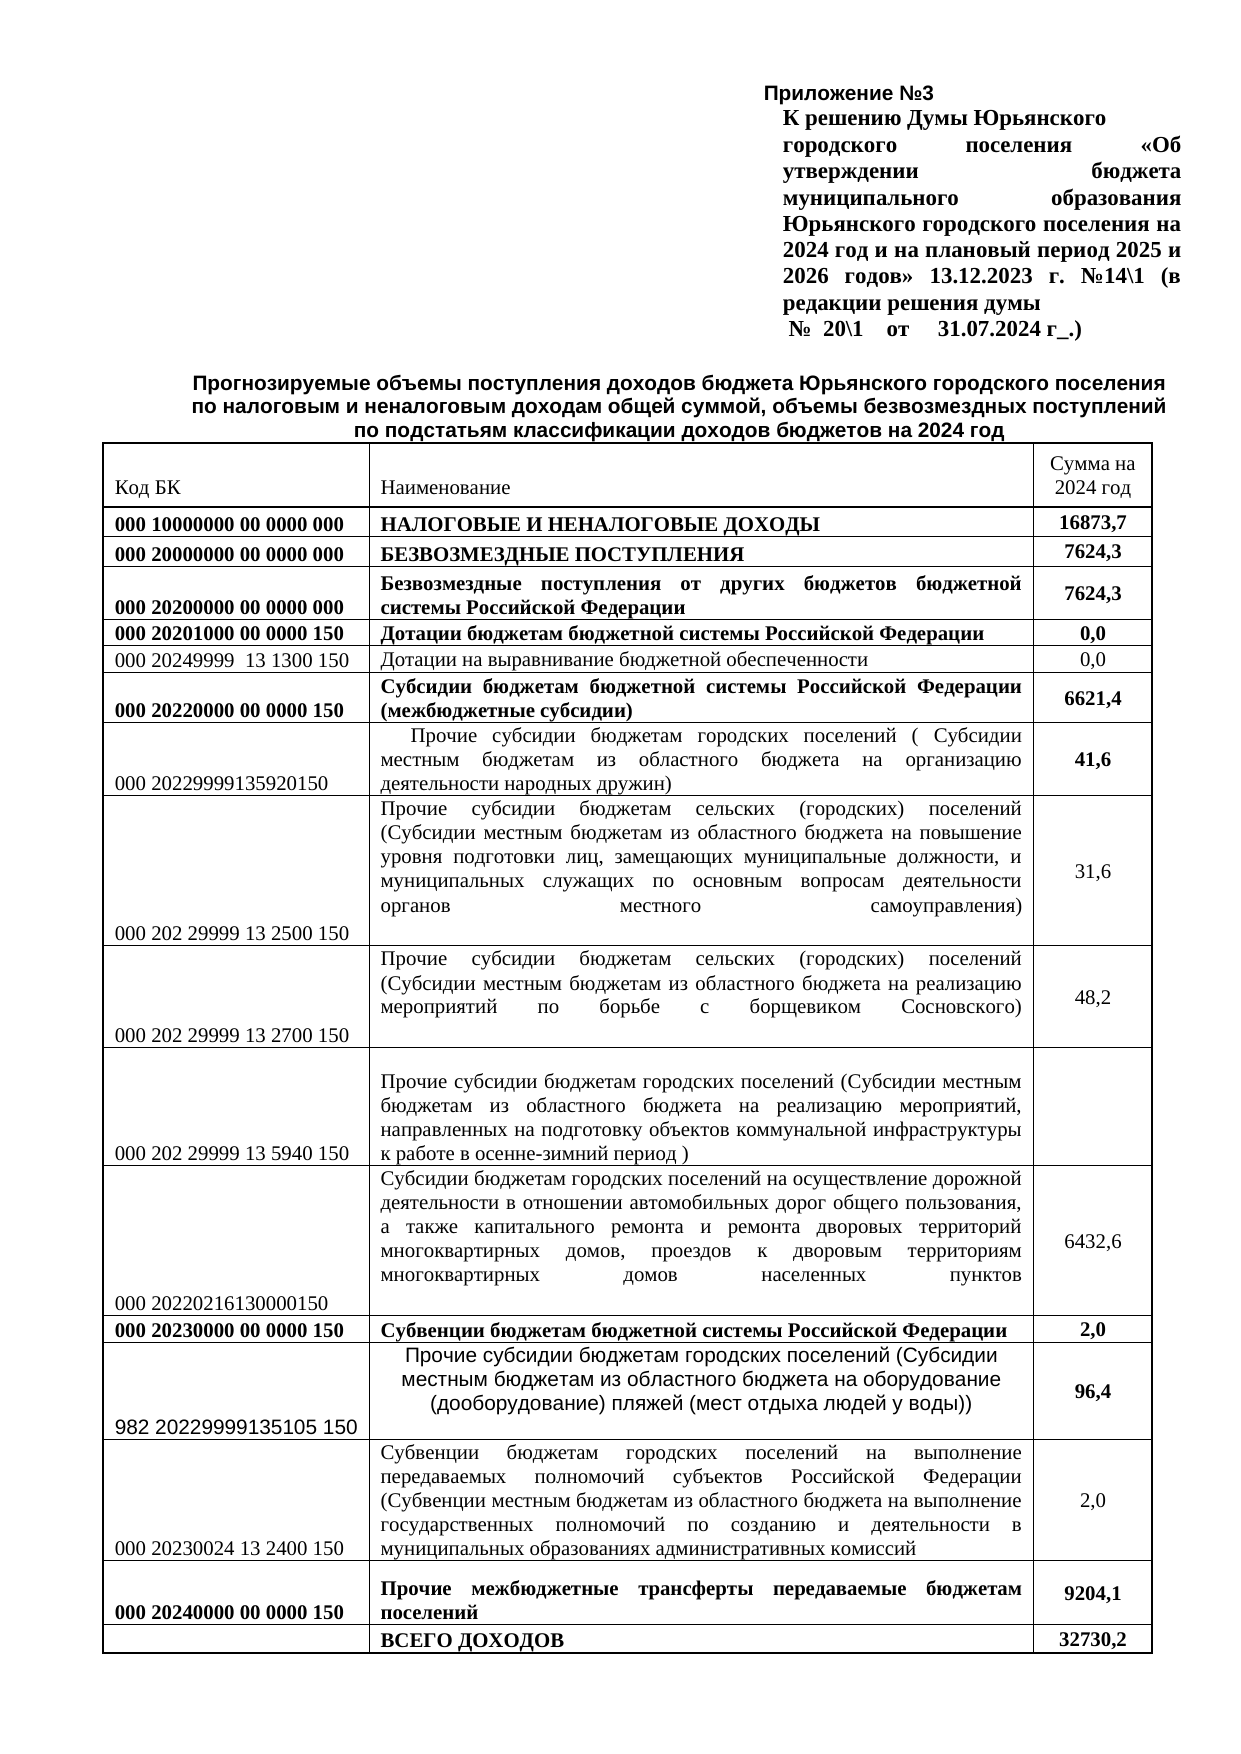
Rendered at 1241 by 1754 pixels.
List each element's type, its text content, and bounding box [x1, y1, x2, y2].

table_cell 000 20200000 00 0000 000 [104, 567, 369, 619]
table_cell 000 202 29999 13 5940 150 [104, 1048, 369, 1165]
table_cell Прочие межбюджетные трансферты передаваемые бюджетам поселений [370, 1561, 1033, 1624]
table_header Наименование [370, 444, 1033, 506]
text К решению Думы Юрьянского [783, 104, 1181, 131]
table_cell 32730,2 [1034, 1625, 1151, 1652]
table_cell 000 10000000 00 0000 000 [104, 508, 369, 536]
table_cell 000 20249999 13 1300 150 [104, 646, 369, 672]
table_cell 7624,3 [1034, 537, 1151, 566]
table_cell Прочие субсидии бюджетам городских поселений ( Субсидии местным бюджетам из областного бюджета на организацию деятельности народных дружин) [370, 723, 1033, 795]
table_cell 0,0 [1034, 620, 1151, 645]
table_cell 96,4 [1034, 1343, 1151, 1439]
table_cell 000 20240000 00 0000 150 [104, 1561, 369, 1624]
table_cell 0,0 [1034, 646, 1151, 672]
table_cell Прочие субсидии бюджетам городских поселений (Субсидии местным бюджетам из областного бюджета на реализацию мероприятий, направленных на подготовку объектов коммунальной инфраструктуры к работе в осенне-зимний период ) [370, 1048, 1033, 1165]
table_cell 2,0 [1034, 1316, 1151, 1342]
text Прогнозируемые объемы поступления доходов бюджета Юрьянского городского поселения по налоговым и неналоговым доходам общей суммой, объемы безвозмездных поступлений по подстатьям классификации доходов бюджетов на 2024 год [177, 370, 1181, 442]
table_cell 982 20229999135105 150 [104, 1343, 369, 1439]
table_cell 16873,7 [1034, 508, 1151, 536]
table_cell 000 20230000 00 0000 150 [104, 1316, 369, 1342]
table_cell 7624,3 [1034, 567, 1151, 619]
table_header Код БК [104, 444, 369, 506]
table_cell 6621,4 [1034, 673, 1151, 722]
table_cell 000 202 29999 13 2700 150 [104, 946, 369, 1047]
table_cell 000 20000000 00 0000 000 [104, 537, 369, 566]
table_cell НАЛОГОВЫЕ И НЕНАЛОГОВЫЕ ДОХОДЫ [370, 508, 1033, 536]
table_cell Безвозмездные поступления от других бюджетов бюджетной системы Российской Федерации [370, 567, 1033, 619]
table_cell ВСЕГО ДОХОДОВ [370, 1625, 1033, 1652]
table_cell 000 20230024 13 2400 150 [104, 1440, 369, 1560]
table_cell Субвенции бюджетам бюджетной системы Российской Федерации [370, 1316, 1033, 1342]
table_header Сумма на 2024 год [1034, 444, 1151, 506]
table_cell [1034, 1048, 1151, 1165]
table_cell Субвенции бюджетам городских поселений на выполнение передаваемых полномочий субъектов Российской Федерации (Субвенции местным бюджетам из областного бюджета на выполнение государственных полномочий по созданию и деятельности в муниципальных образованиях административных комиссий [370, 1440, 1033, 1560]
table_cell БЕЗВОЗМЕЗДНЫЕ ПОСТУПЛЕНИЯ [370, 537, 1033, 566]
table_cell Прочие субсидии бюджетам городских поселений (Субсидии местным бюджетам из областного бюджета на оборудование (дооборудование) пляжей (мест отдыха людей у воды)) [370, 1343, 1033, 1439]
table_cell Прочие субсидии бюджетам сельских (городских) поселений (Субсидии местным бюджетам из областного бюджета на повышение уровня подготовки лиц, замещающих муниципальные должности, и муниципальных служащих по основным вопросам деятельности органов местного самоуправления) [370, 796, 1033, 945]
text городского поселения «Об утверждении бюджета муниципального образования Юрьянского городского поселения на 2024 год и на плановый период 2025 и 2026 годов» 13.12.2023 г. №14\1 (в редакции решения думы [783, 131, 1181, 315]
table_cell 31,6 [1034, 796, 1151, 945]
table_cell 6432,6 [1034, 1166, 1151, 1315]
table_cell 9204,1 [1034, 1561, 1151, 1624]
text № 20\1 от 31.07.2024 г_.) [783, 315, 1181, 342]
table_cell Субсидии бюджетам городских поселений на осуществление дорожной деятельности в отношении автомобильных дорог общего пользования, а также капитального ремонта и ремонта дворовых территорий многоквартирных домов, проездов к дворовым территориям многоквартирных домов населенных пунктов [370, 1166, 1033, 1315]
table_header Приложение №3 [176, 78, 1240, 104]
table_cell 2,0 [1034, 1440, 1151, 1560]
table_cell 000 202 29999 13 2500 150 [104, 796, 369, 945]
table_cell Дотации бюджетам бюджетной системы Российской Федерации [370, 620, 1033, 645]
table_cell Прочие субсидии бюджетам сельских (городских) поселений (Субсидии местным бюджетам из областного бюджета на реализацию мероприятий по борьбе с борщевиком Сосновского) [370, 946, 1033, 1047]
table_cell [104, 1625, 369, 1652]
table_cell 000 20220216130000150 [104, 1166, 369, 1315]
table_cell 000 20201000 00 0000 150 [104, 620, 369, 645]
table_cell 000 20220000 00 0000 150 [104, 673, 369, 722]
table_cell Дотации на выравнивание бюджетной обеспеченности [370, 646, 1033, 672]
table_cell 41,6 [1034, 723, 1151, 795]
table_cell Субсидии бюджетам бюджетной системы Российской Федерации (межбюджетные субсидии) [370, 673, 1033, 722]
table_cell 48,2 [1034, 946, 1151, 1047]
table_cell 000 20229999135920150 [104, 723, 369, 795]
